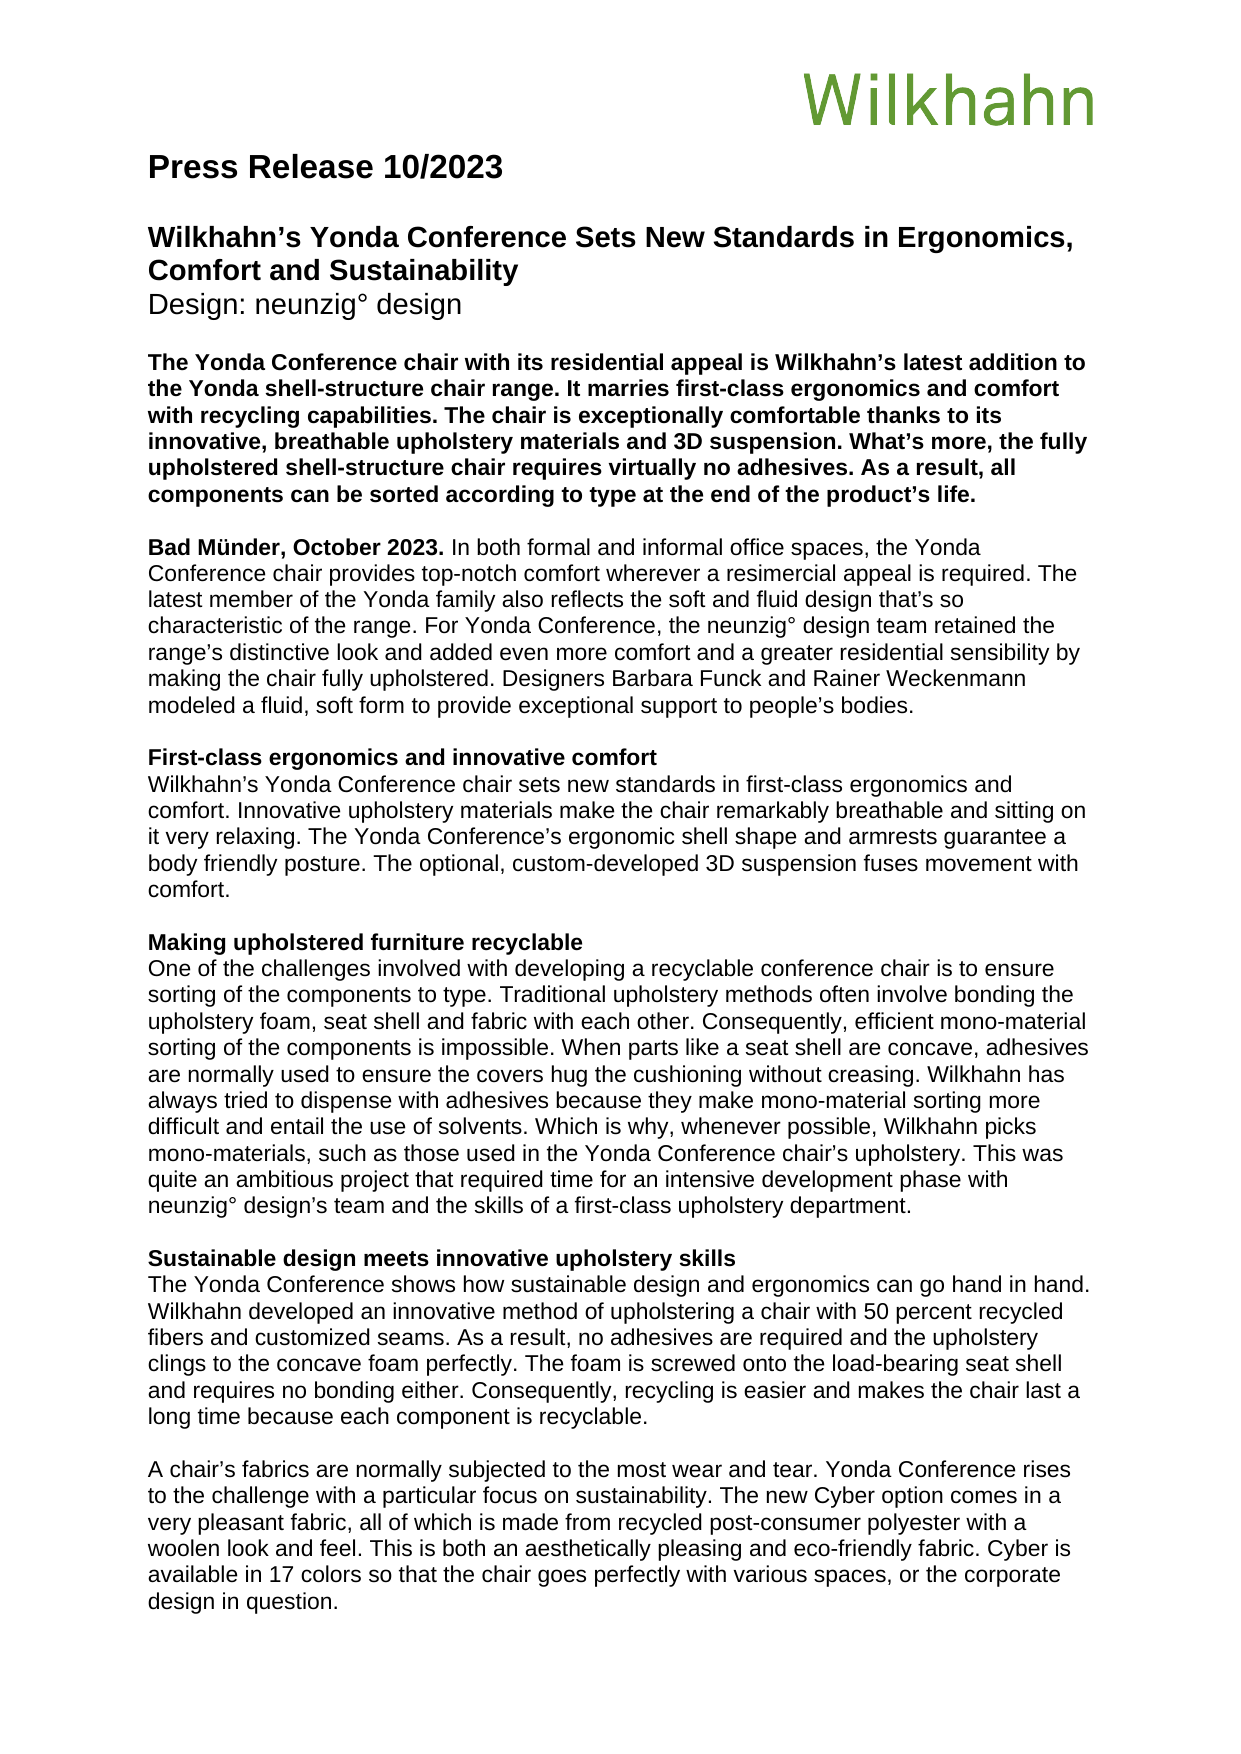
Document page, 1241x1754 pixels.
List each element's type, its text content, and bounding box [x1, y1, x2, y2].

text The Yonda Conference shows how sustainable design and ergonomics can go hand in hand. Wilkhahn developed an innovative method of upholstering a chair with 50 percent recycled fibers and customized seams. As a result, no adhesives are required and the upholstery clings to the concave foam perfectly. The foam is screwed onto the load-bearing seat shell and requires no bonding either. Consequently, recycling is easier and makes the chair last a long time because each component is recyclable. [148, 1271, 1093, 1429]
text Sustainable design meets innovative upholstery skills [148, 1245, 1093, 1271]
text Bad Münder, October 2023. In both formal and informal office spaces, the Yonda Conference chair provides top-notch comfort wherever a resimercial appeal is required. The latest member of the Yonda family also reflects the soft and fluid design that’s so characteristic of the range. For Yonda Conference, the neunzig° design team retained the range’s distinctive look and added even more comfort and a greater residential sensibility by making the chair fully upholstered. Designers Barbara Funck and Rainer Weckenmann modeled a fluid, soft form to provide exceptional support to people’s bodies. [148, 533, 1093, 718]
text Press Release 10/2023 [148, 148, 1093, 186]
text One of the challenges involved with developing a recyclable conference chair is to ensure sorting of the components to type. Traditional upholstery methods often involve bonding the upholstery foam, seat shell and fabric with each other. Consequently, efficient mono-material sorting of the components is impossible. When parts like a seat shell are concave, adhesives are normally used to ensure the covers hug the cushioning without creasing. Wilkhahn has always tried to dispense with adhesives because they make mono-material sorting more difficult and entail the use of solvents. Which is why, whenever possible, Wilkhahn picks mono-materials, such as those used in the Yonda Conference chair’s upholstery. This was quite an ambitious project that required time for an intensive development phase with neunzig° design’s team and the skills of a first-class upholstery department. [148, 955, 1093, 1219]
text Design: neunzig° design [148, 287, 1093, 320]
text Making upholstered furniture recyclable [148, 929, 1093, 955]
picture [803, 73, 1093, 126]
text Wilkhahn’s Yonda Conference chair sets new standards in first-class ergonomics and comfort. Innovative upholstery materials make the chair remarkably breathable and sitting on it very relaxing. The Yonda Conference’s ergonomic shell shape and armrests guarantee a body friendly posture. The optional, custom-developed 3D suspension fuses movement with comfort. [148, 771, 1093, 902]
text Wilkhahn’s Yonda Conference Sets New Standards in Ergonomics, Comfort and Sustainability [148, 219, 1093, 287]
text The Yonda Conference chair with its residential appeal is Wilkhahn’s latest addition to the Yonda shell-structure chair range. It marries first-class ergonomics and comfort with recycling capabilities. The chair is exceptionally comfortable thanks to its innovative, breathable upholstery materials and 3D suspension. What’s more, the fully upholstered shell-structure chair requires virtually no adhesives. As a result, all components can be sorted according to type at the end of the product’s life. [148, 349, 1093, 507]
text First-class ergonomics and innovative comfort [148, 744, 1093, 771]
text A chair’s fabrics are normally subjected to the most wear and tear. Yonda Conference rises to the challenge with a particular focus on sustainability. The new Cyber option comes in a very pleasant fabric, all of which is made from recycled post-consumer polyester with a woolen look and feel. This is both an aesthetically pleasing and eco-friendly fabric. Cyber is available in 17 colors so that the chair goes perfectly with various spaces, or the corporate design in question. [148, 1456, 1093, 1614]
